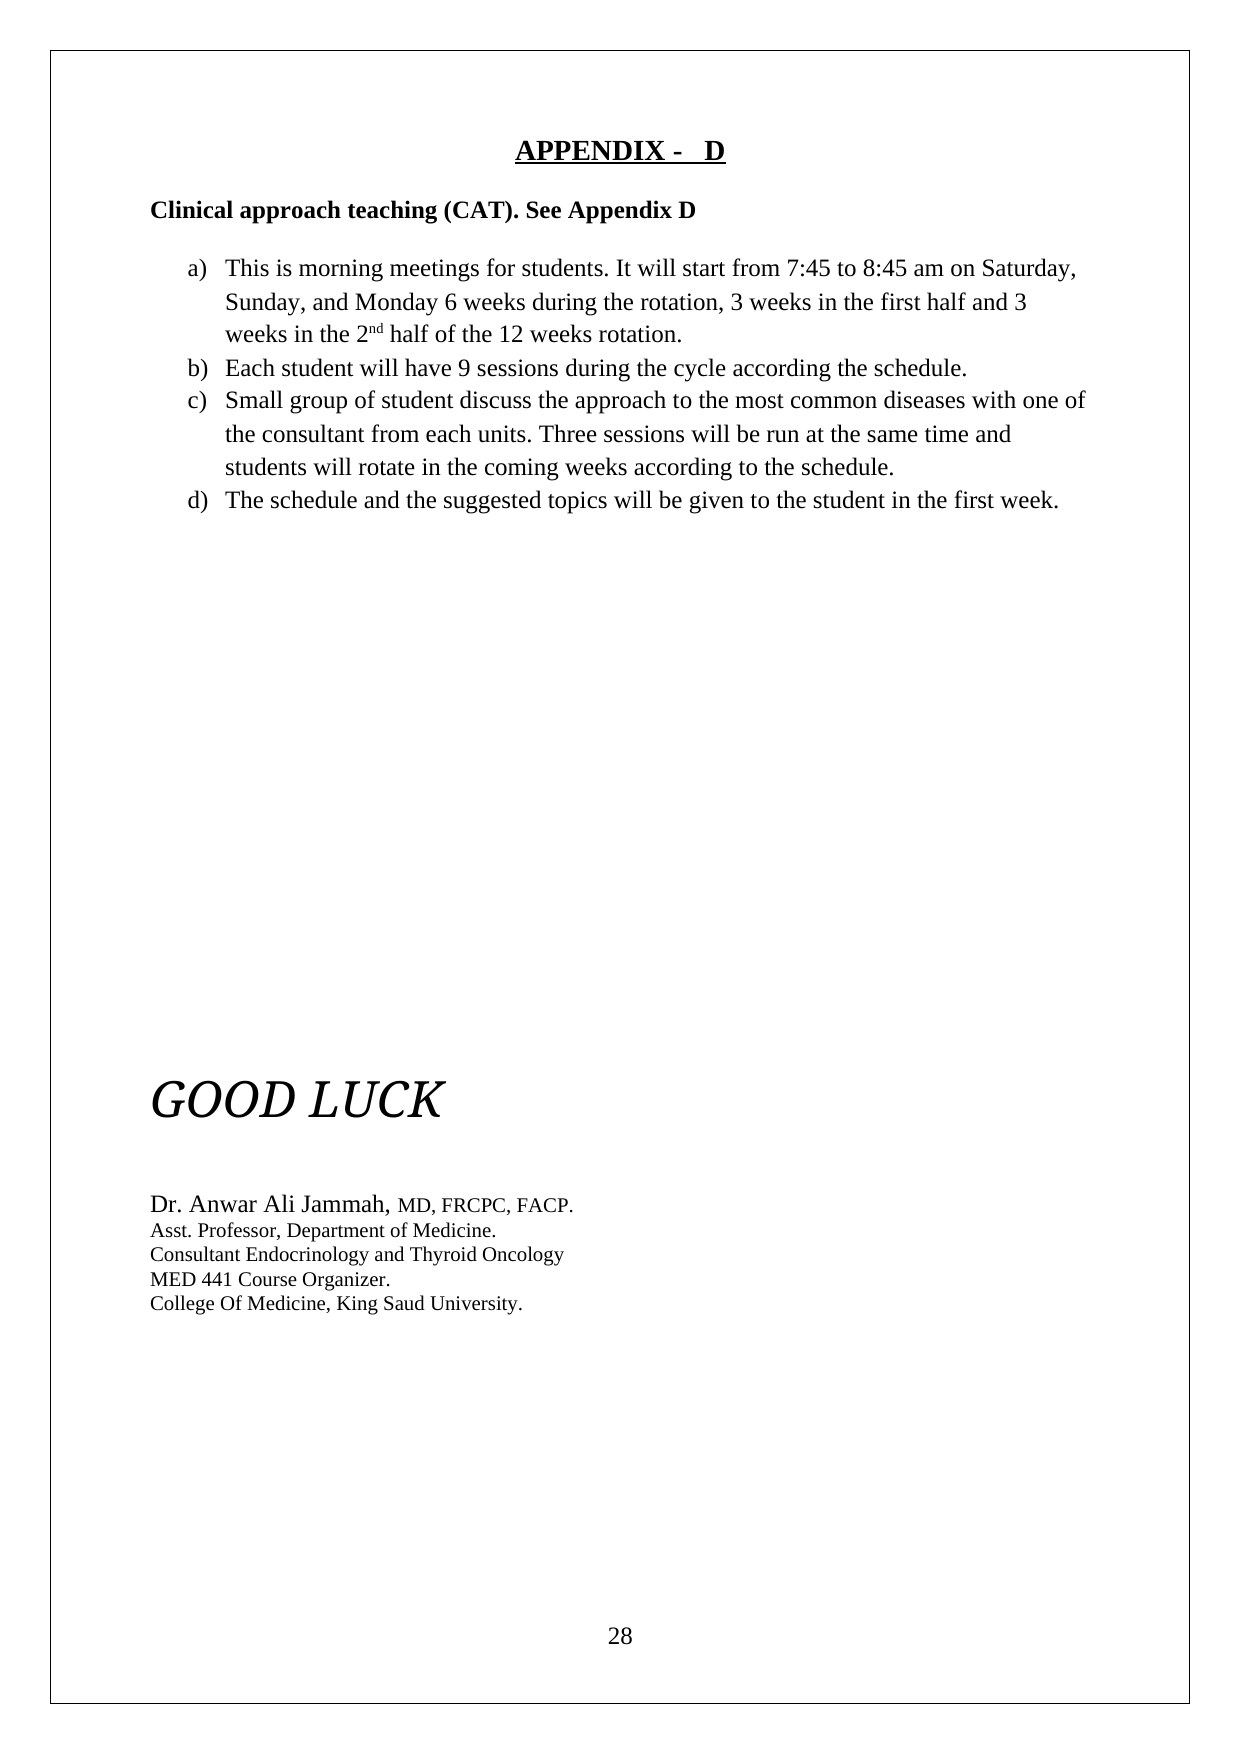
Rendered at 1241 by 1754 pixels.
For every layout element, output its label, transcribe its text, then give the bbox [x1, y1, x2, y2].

text Dr. Anwar Ali Jammah, MD, FRCPC, FACP. [150, 1189, 1090, 1218]
text Consultant Endocrinology and Thyroid Oncology [150, 1242, 1090, 1266]
list Each student will have 9 sessions during the cycle according the schedule. [187, 353, 1090, 381]
list Small group of student discuss the approach to the most common diseases with one of the consultant from each units. Three sessions will be run at the same time and students will rotate in the coming weeks according to the schedule. [187, 386, 1090, 480]
text Clinical approach teaching (CAT). See Appendix D [150, 196, 1090, 224]
text MED 441 Course Organizer. [150, 1266, 1090, 1291]
list The schedule and the suggested topics will be given to the student in the first week. [187, 485, 1090, 513]
text GOOD LUCK [150, 1064, 1090, 1132]
text Asst. Professor, Department of Medicine. [150, 1218, 1090, 1242]
text APPENDIX - D [150, 133, 1090, 166]
text College Of Medicine, King Saud University. [150, 1291, 1090, 1314]
list This is morning meetings for students. It will start from 7:45 to 8:45 am on Saturday, Sunday, and Monday 6 weeks during the rotation, 3 weeks in the first half and 3 weeks in the 2nd half of the 12 weeks rotation. [187, 253, 1090, 348]
